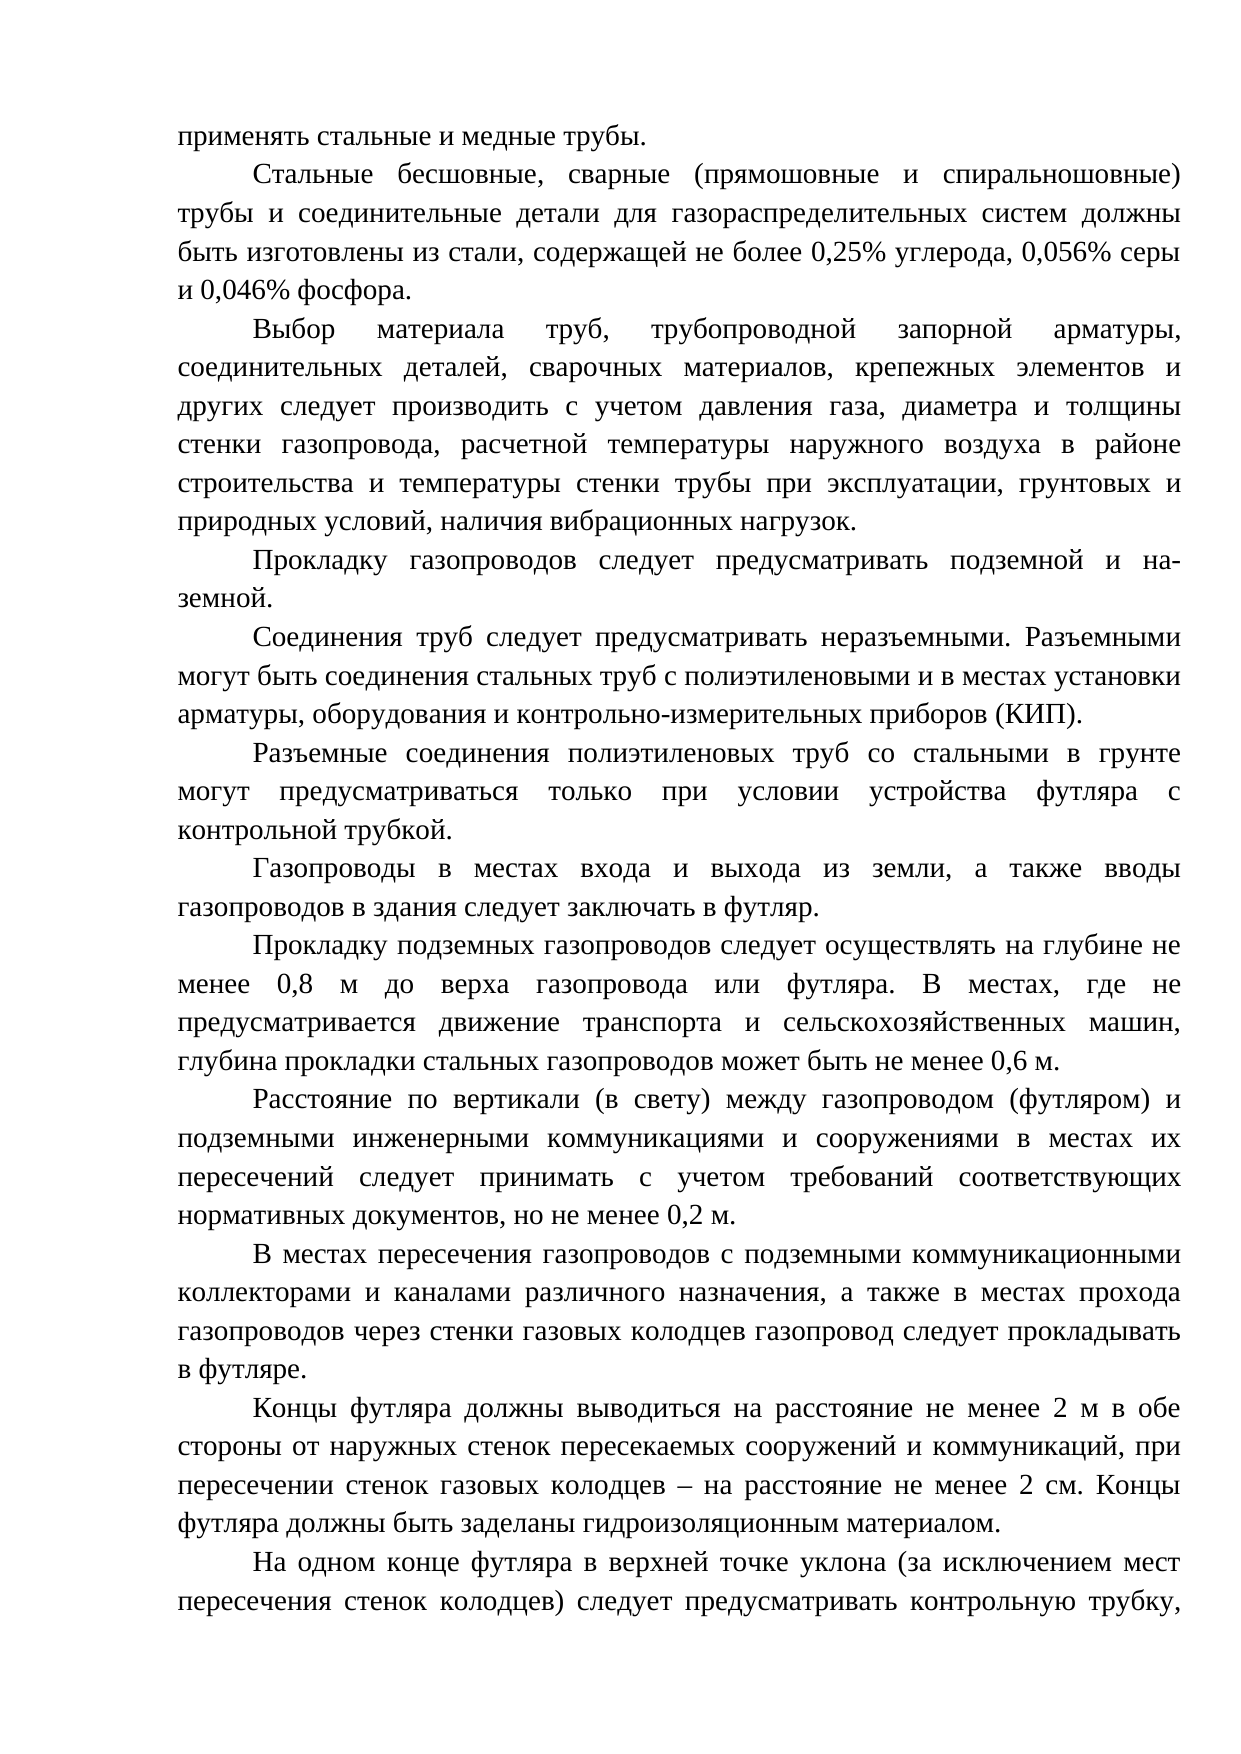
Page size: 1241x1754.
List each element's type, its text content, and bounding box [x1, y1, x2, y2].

text Газопроводы в местах входа и выхода из земли, а также вводы газопроводов в здания следует заключать в футляр. [177, 850, 1182, 922]
text Концы футляра должны выводиться на расстояние не менее 2 м в обе стороны от наружных стенок пересекаемых сооружений и коммуникаций, при пересечении стенок газовых колодцев – на расстояние не менее 2 см. Концы футляра должны быть заделаны гидроизоляционным материалом. [177, 1390, 1182, 1539]
text Выбор материала труб, трубопроводной запорной арматуры, соединительных деталей, сварочных материалов, крепежных элементов и других следует производить с учетом давления газа, диаметра и толщины стенки газопровода, расчетной температуры наружного воздуха в районе строительства и температуры стенки трубы при эксплуатации, грунтовых и природных условий, наличия вибрационных нагрузок. [177, 311, 1182, 537]
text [177, 1544, 1182, 1616]
text Прокладку газопроводов следует предусматривать подземной и на-земной. [177, 542, 1182, 614]
text Прокладку подземных газопроводов следует осуществлять на глубине не менее 0,8 м до верха газопровода или футляра. В местах, где не предусматривается движение транспорта и сельскохозяйственных машин, глубина прокладки стальных газопроводов может быть не менее 0,6 м. [177, 927, 1182, 1077]
text Расстояние по вертикали (в свету) между газопроводом (футляром) и подземными инженерными коммуникациями и сооружениями в местах их пересечений следует принимать с учетом требований соответствующих нормативных документов, но не менее 0,2 м. [177, 1082, 1182, 1231]
text Стальные бесшовные, сварные (прямошовные и спиральношовные) трубы и соединительные детали для газораспределительных систем должны быть изготовлены из стали, содержащей не более 0,25% углерода, 0,056% серы и 0,046% фосфора. [177, 157, 1182, 306]
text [177, 118, 1182, 152]
text Соединения труб следует предусматривать неразъемными. Разъемными могут быть соединения стальных труб с полиэтиленовыми и в местах установки арматуры, оборудования и контрольно-измерительных приборов (КИП). [177, 619, 1182, 730]
text Разъемные соединения полиэтиленовых труб со стальными в грунте могут предусматриваться только при условии устройства футляра с контрольной трубкой. [177, 735, 1182, 845]
text В местах пересечения газопроводов с подземными коммуникационными коллекторами и каналами различного назначения, а также в местах прохода газопроводов через стенки газовых колодцев газопровод следует прокладывать в футляре. [177, 1236, 1182, 1385]
